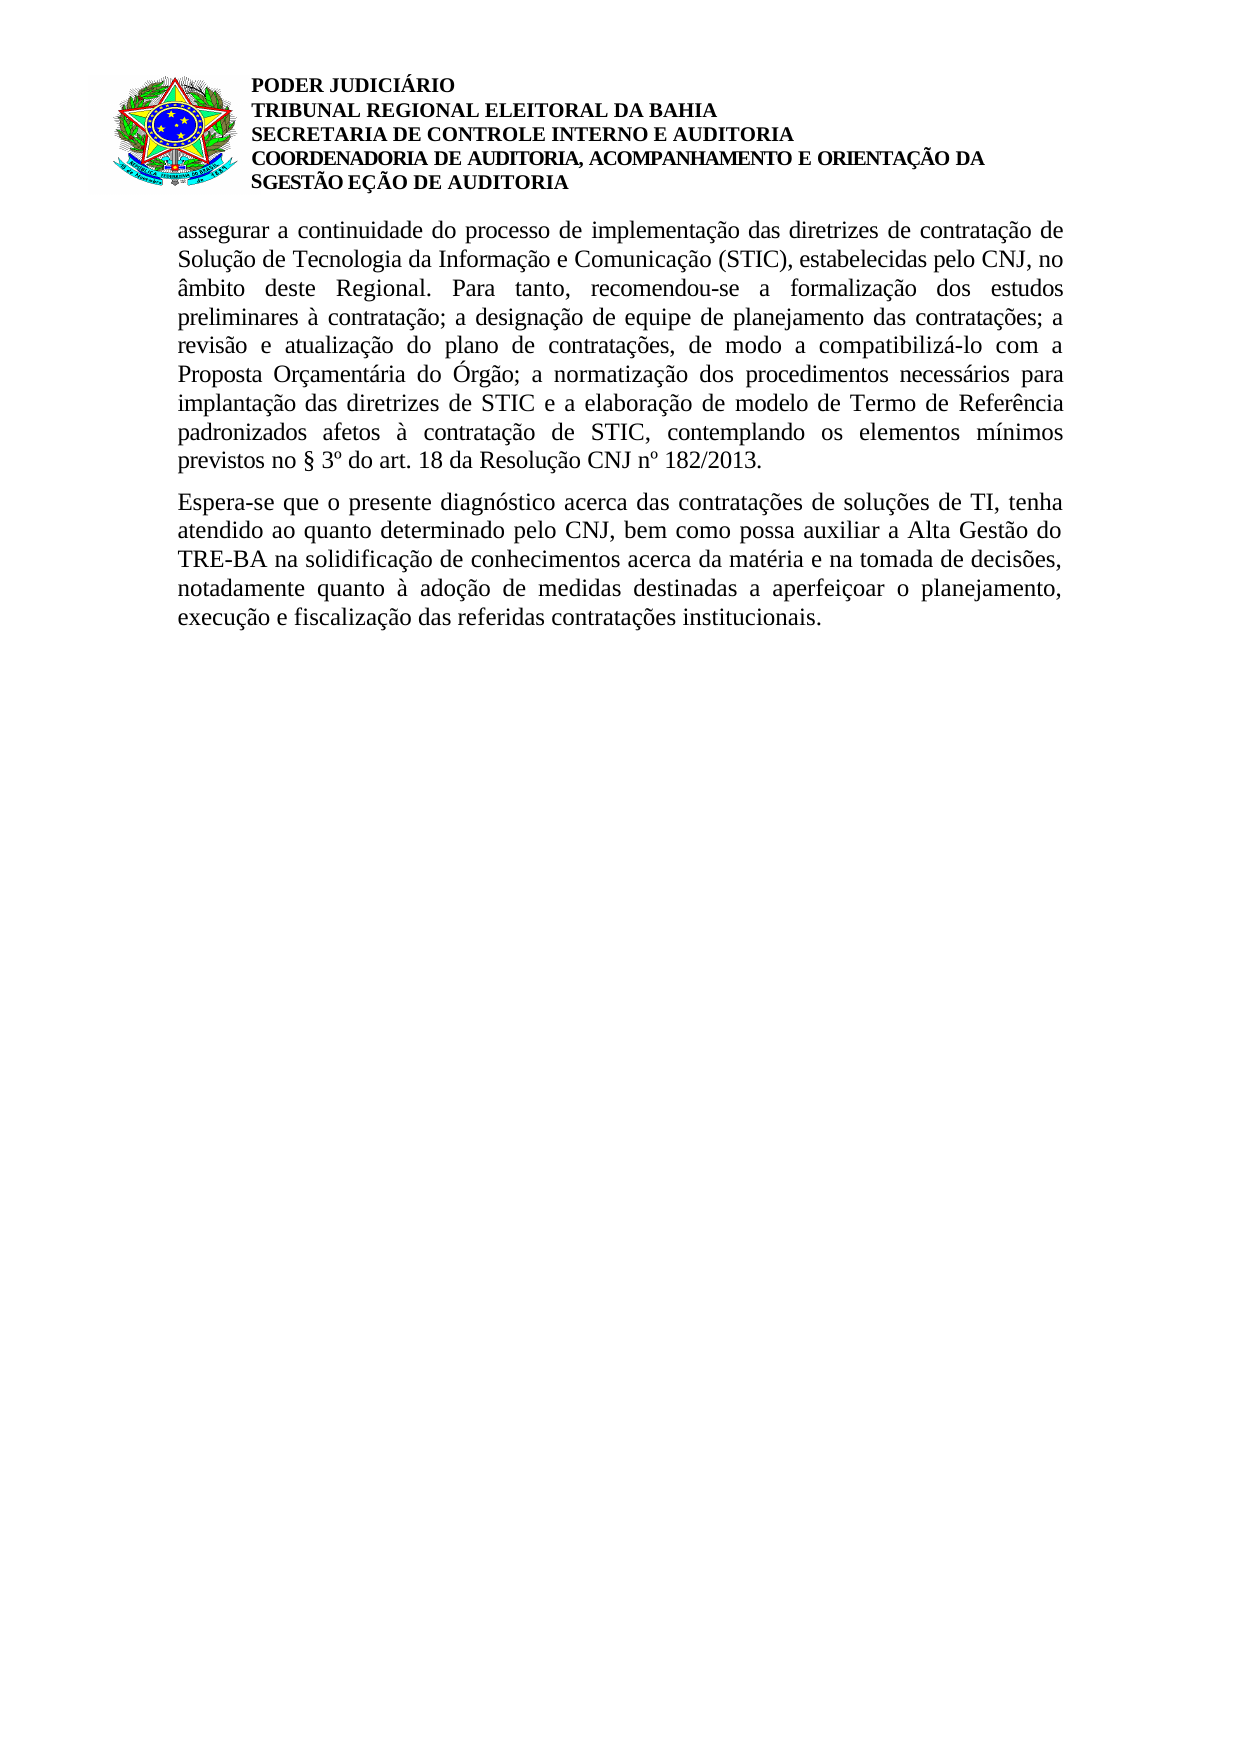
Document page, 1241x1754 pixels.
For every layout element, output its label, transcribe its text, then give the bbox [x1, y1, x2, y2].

text assegurar a continuidade do processo de implementação das diretrizes de contratação de Solução de Tecnologia da Informação e Comunicação (STIC), estabelecidas pelo CNJ, no âmbito deste Regional. Para tanto, recomendou-se a formalização dos estudos preliminares à contratação; a designação de equipe de planejamento das contratações; a revisão e atualização do plano de contratações, de modo a compatibilizá-lo com a Proposta Orçamentária do Órgão; a normatização dos procedimentos necessários para implantação das diretrizes de STIC e a elaboração de modelo de Termo de Referência padronizados afetos à contratação de STIC, contemplando os elementos mínimos previstos no § 3º do art. 18 da Resolução CNJ nº 182/2013. [177, 215, 1064, 474]
picture [255, 152, 262, 164]
text Espera-se que o presente diagnóstico acerca das contratações de soluções de TI, tenha atendido ao quanto determinado pelo CNJ, bem como possa auxiliar a Alta Gestão do TRE-BA na solidificação de conhecimentos acerca da matéria e na tomada de decisões, notadamente quanto à adoção de medidas destinadas a aperfeiçoar o planejamento, execução e fiscalização das referidas contratações institucionais. [177, 487, 1063, 631]
picture [87, 75, 262, 195]
